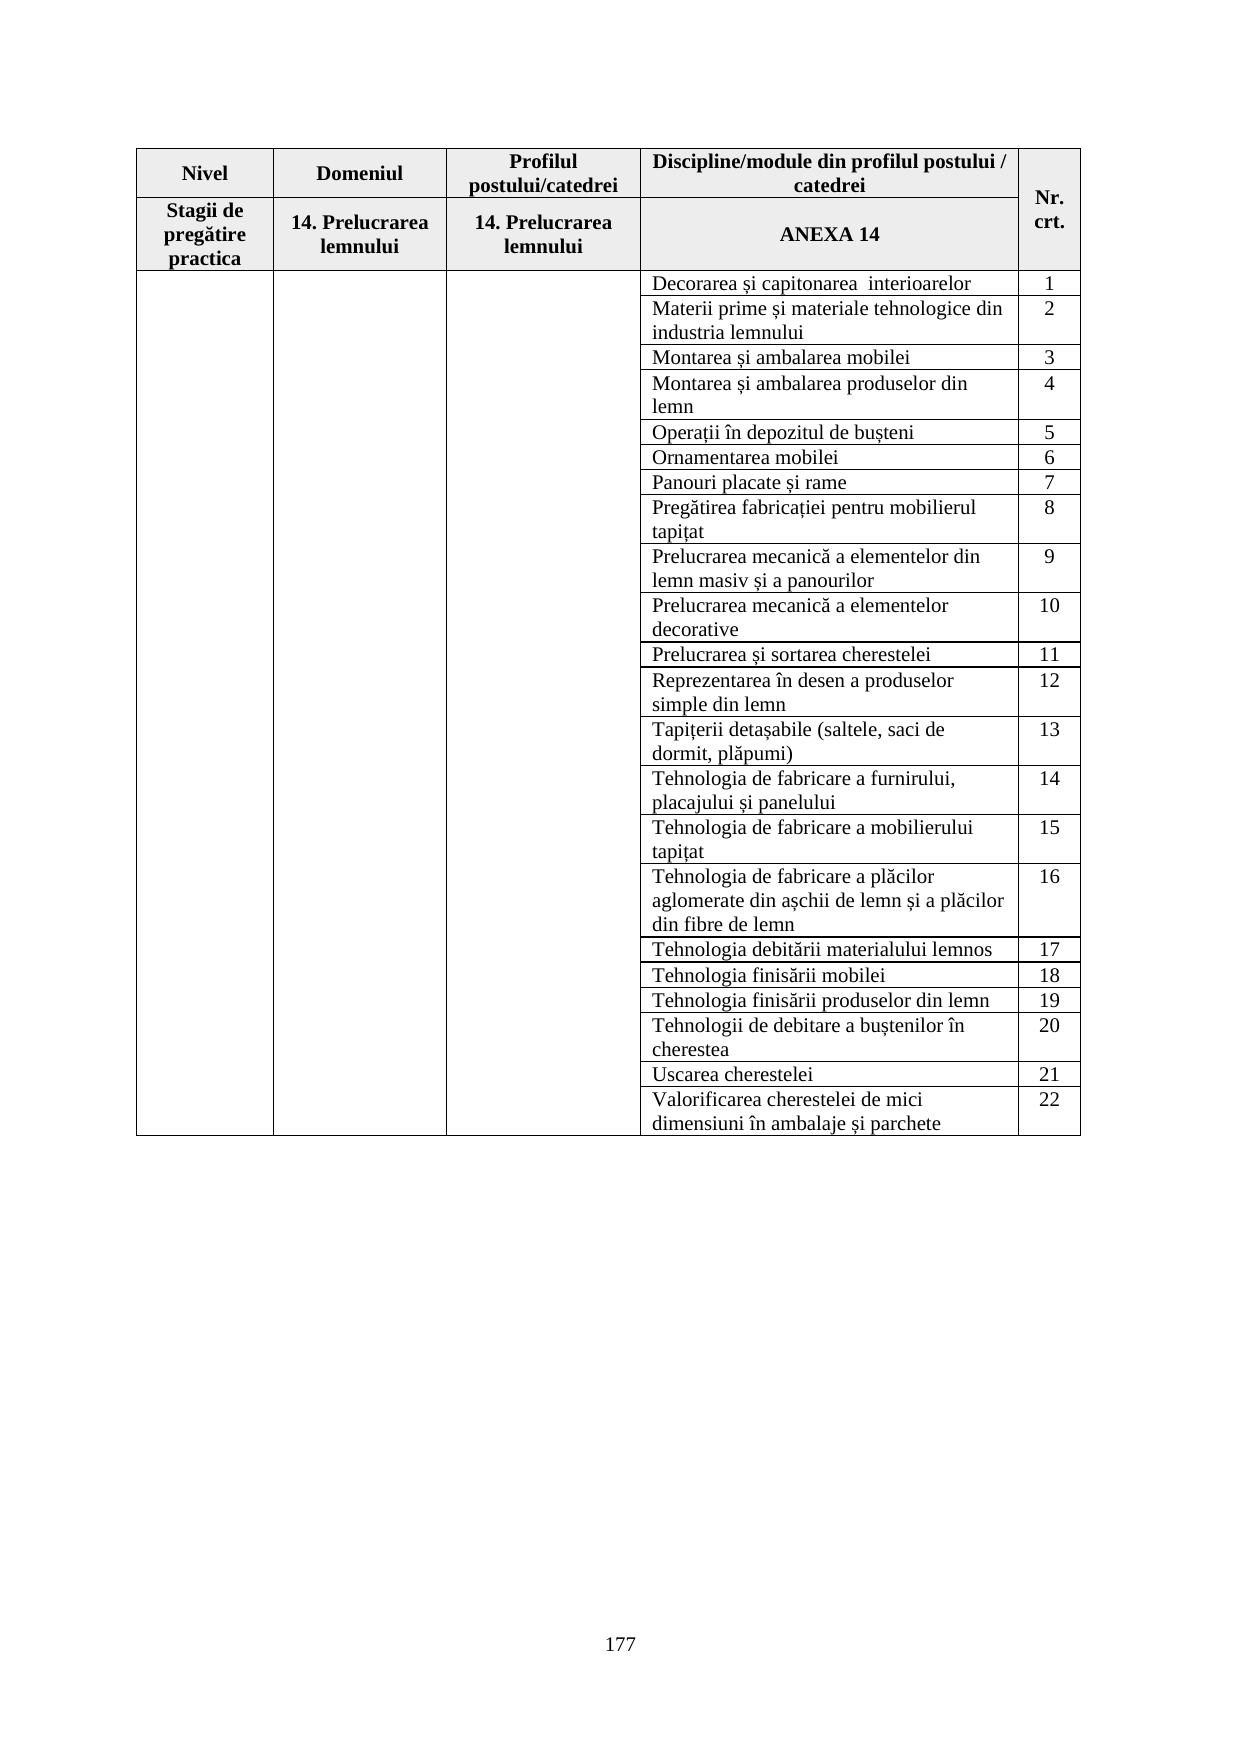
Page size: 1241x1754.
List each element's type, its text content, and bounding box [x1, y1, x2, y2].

table_cell [274, 271, 446, 1135]
table_cell 19 [1019, 988, 1080, 1012]
table_cell 14 [1019, 766, 1080, 814]
table_cell 3 [1019, 345, 1080, 369]
table_cell 9 [1019, 544, 1080, 592]
table_cell Reprezentarea în desen a produselor simple din lemn [641, 668, 1018, 716]
table_cell Prelucrarea mecanică a elementelor din lemn masiv și a panourilor [641, 544, 1018, 592]
table_cell 20 [1019, 1013, 1080, 1061]
table_cell Tehnologia debitării materialului lemnos [641, 938, 1018, 961]
table_cell Valorificarea cherestelei de mici dimensiuni în ambalaje și parchete [641, 1087, 1018, 1135]
table_cell 10 [1019, 593, 1080, 641]
table_cell Uscarea cherestelei [641, 1062, 1018, 1086]
table_cell Materii prime și materiale tehnologice din industria lemnului [641, 296, 1018, 344]
table_cell Tehnologia finisării produselor din lemn [641, 988, 1018, 1012]
table_cell 21 [1019, 1062, 1080, 1086]
table_cell Tehnologia de fabricare a mobilierului tapițat [641, 815, 1018, 863]
table_cell Prelucrarea și sortarea cherestelei [641, 643, 1018, 666]
table_cell Prelucrarea mecanică a elementelor decorative [641, 593, 1018, 641]
table_cell Pregătirea fabricației pentru mobilierul tapițat [641, 495, 1018, 543]
table_cell 17 [1019, 938, 1080, 961]
table_cell Tapițerii detașabile (saltele, saci de dormit, plăpumi) [641, 717, 1018, 765]
table_cell 16 [1019, 864, 1080, 936]
table_cell [137, 271, 273, 1135]
table_header Domeniul [274, 149, 446, 197]
table_cell 22 [1019, 1087, 1080, 1135]
table_header Nivel [137, 149, 273, 197]
table_cell Montarea și ambalarea produselor din lemn [641, 370, 1018, 418]
table_cell [447, 271, 640, 1135]
table_cell Tehnologii de debitare a buștenilor în cherestea [641, 1013, 1018, 1061]
table_cell 13 [1019, 717, 1080, 765]
table_cell Montarea și ambalarea mobilei [641, 345, 1018, 369]
table_header Discipline/module din profilul postului / catedrei [641, 149, 1018, 197]
table_cell 2 [1019, 296, 1080, 344]
table_cell 6 [1019, 445, 1080, 469]
table_cell 8 [1019, 495, 1080, 543]
table_cell 14. Prelucrarea lemnului [274, 198, 446, 270]
table_cell 7 [1019, 470, 1080, 494]
table_cell Decorarea și capitonarea interioarelor [641, 271, 1018, 295]
table_cell 5 [1019, 420, 1080, 444]
table_header Nr. crt. [1019, 149, 1080, 270]
table_cell 14. Prelucrarea lemnului [447, 198, 640, 270]
table_cell Tehnologia de fabricare a plăcilor aglomerate din așchii de lemn și a plăcilor din fibre de lemn [641, 864, 1018, 936]
table_header Profilul postului/catedrei [447, 149, 640, 197]
table_cell Operații în depozitul de bușteni [641, 420, 1018, 444]
table_cell 1 [1019, 271, 1080, 295]
table_cell Stagii de pregătire practica [137, 198, 273, 270]
table_cell 4 [1019, 370, 1080, 418]
table_cell Ornamentarea mobilei [641, 445, 1018, 469]
table_cell 18 [1019, 963, 1080, 987]
table_cell 11 [1019, 643, 1080, 666]
table_cell Tehnologia de fabricare a furnirului, placajului și panelului [641, 766, 1018, 814]
table_cell 12 [1019, 668, 1080, 716]
table_cell ANEXA 14 [641, 198, 1018, 270]
table_cell Panouri placate și rame [641, 470, 1018, 494]
table_cell 15 [1019, 815, 1080, 863]
table_cell Tehnologia finisării mobilei [641, 963, 1018, 987]
